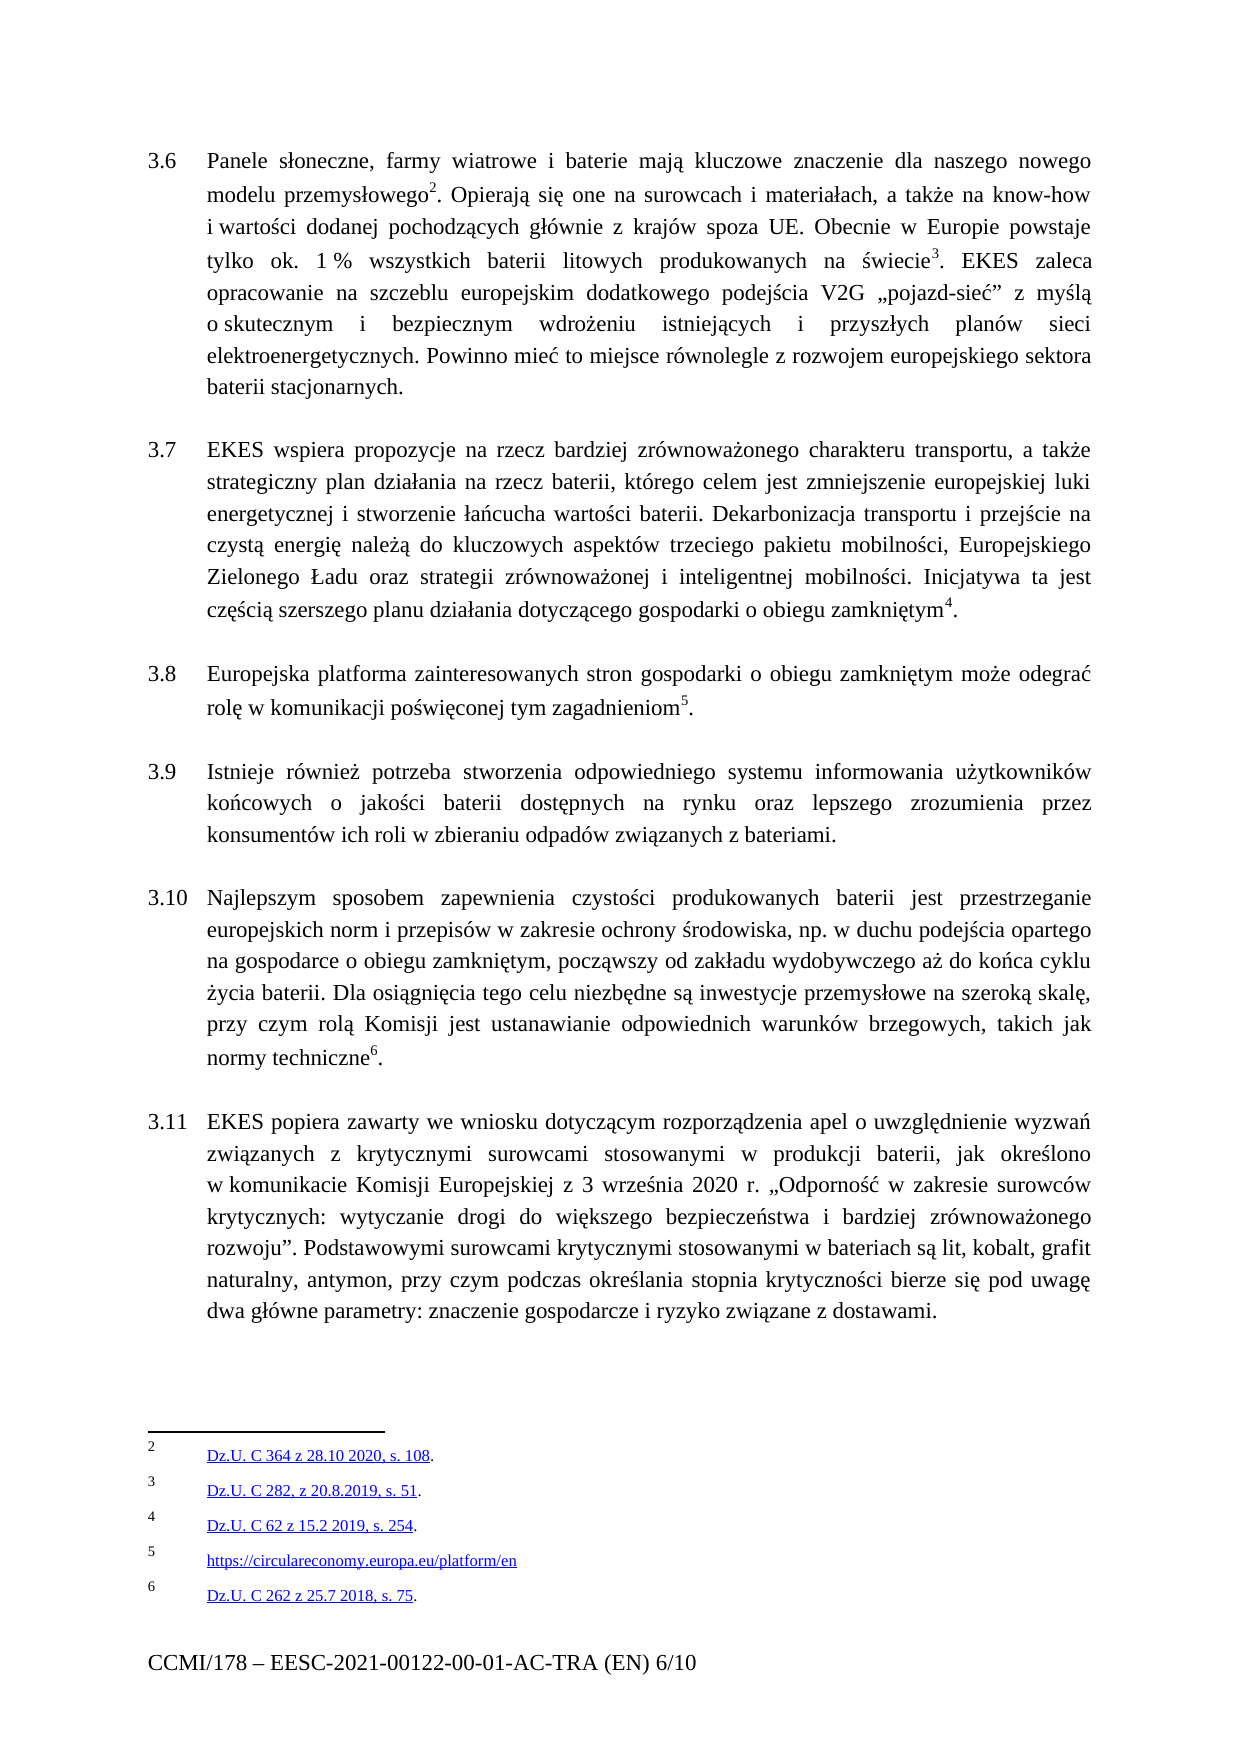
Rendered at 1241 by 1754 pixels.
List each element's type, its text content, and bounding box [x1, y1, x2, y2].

subtitle EKES wspiera propozycje na rzecz bardziej zrównoważonego charakteru transportu, a także strategiczny plan działania na rzecz baterii, którego celem jest zmniejszenie europejskiej luki energetycznej i stworzenie łańcucha wartości baterii. Dekarbonizacja transportu i przejście na czystą energię należą do kluczowych aspektów trzeciego pakietu mobilności, Europejskiego Zielonego Ładu oraz strategii zrównoważonej i inteligentnej mobilności. Inicjatywa ta jest częścią szerszego planu działania dotyczącego gospodarki o obiegu zamkniętym. [148, 436, 1093, 623]
subtitle Najlepszym sposobem zapewnienia czystości produkowanych baterii jest przestrzeganie europejskich norm i przepisów w zakresie ochrony środowiska, np. w duchu podejścia opartego na gospodarce o obiegu zamkniętym, począwszy od zakładu wydobywczego aż do końca cyklu życia baterii. Dla osiągnięcia tego celu niezbędne są inwestycje przemysłowe na szeroką skalę, przy czym rolą Komisji jest ustanawianie odpowiednich warunków brzegowych, takich jak normy techniczne. [148, 884, 1093, 1071]
subtitle Istnieje również potrzeba stworzenia odpowiedniego systemu informowania użytkowników końcowych o jakości baterii dostępnych na rynku oraz lepszego zrozumienia przez konsumentów ich roli w zbieraniu odpadów związanych z bateriami. [148, 758, 1093, 847]
subtitle Panele słoneczne, farmy wiatrowe i baterie mają kluczowe znaczenie dla naszego nowego modelu przemysłowego. Opierają się one na surowcach i materiałach, a także na know-how i wartości dodanej pochodzących głównie z krajów spoza UE. Obecnie w Europie powstaje tylko ok. 1 % wszystkich baterii litowych produkowanych na świecie. EKES zaleca opracowanie na szczeblu europejskim dodatkowego podejścia V2G „pojazd-sieć” z myślą o skutecznym i bezpiecznym wdrożeniu istniejących i przyszłych planów sieci elektroenergetycznych. Powinno mieć to miejsce równolegle z rozwojem europejskiego sektora baterii stacjonarnych. [148, 148, 1093, 400]
subtitle Europejska platforma zainteresowanych stron gospodarki o obiegu zamkniętym może odegrać rolę w komunikacji poświęconej tym zagadnieniom. [148, 660, 1093, 721]
subtitle EKES popiera zawarty we wniosku dotyczącym rozporządzenia apel o uwzględnienie wyzwań związanych z krytycznymi surowcami stosowanymi w produkcji baterii, jak określono w komunikacie Komisji Europejskiej z 3 września 2020 r. „Odporność w zakresie surowców krytycznych: wytyczanie drogi do większego bezpieczeństwa i bardziej zrównoważonego rozwoju”. Podstawowymi surowcami krytycznymi stosowanymi w bateriach są lit, kobalt, grafit naturalny, antymon, przy czym podczas określania stopnia krytyczności bierze się pod uwagę dwa główne parametry: znaczenie gospodarcze i ryzyko związane z dostawami. [148, 1108, 1093, 1324]
